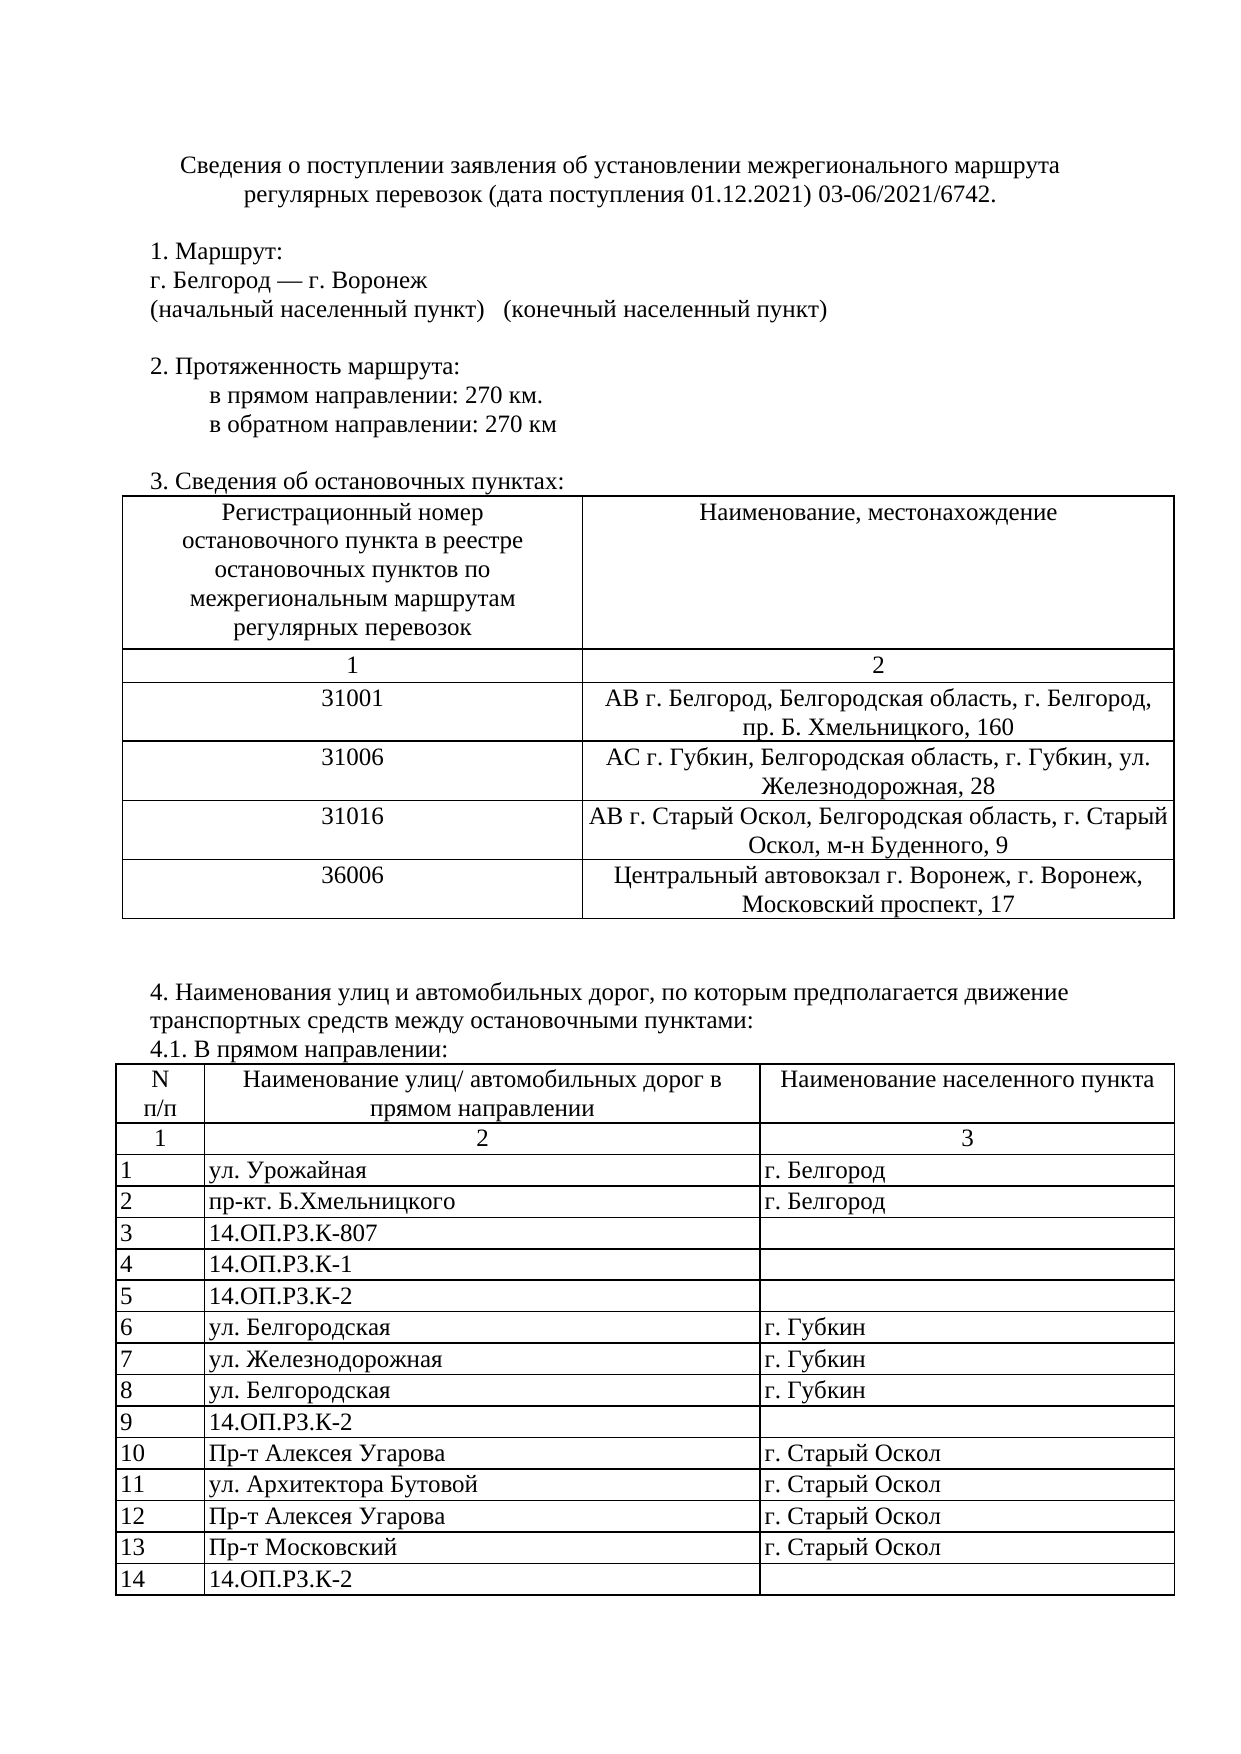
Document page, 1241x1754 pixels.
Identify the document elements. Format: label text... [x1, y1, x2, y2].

table_cell г. Старый Оскол [761, 1501, 1174, 1531]
table_cell [761, 1250, 1174, 1279]
table_cell 7 [117, 1344, 204, 1374]
text (начальный населенный пункт) (конечный населенный пункт) [150, 294, 1090, 322]
table_cell 12 [117, 1501, 204, 1531]
table_cell ул. Архитектора Бутовой [205, 1470, 759, 1499]
table_cell 14.ОП.РЗ.К-807 [205, 1218, 759, 1248]
table_cell г. Старый Оскол [761, 1470, 1174, 1499]
table_cell ул. Железнодорожная [205, 1344, 759, 1374]
text 2. Протяженность маршрута: [150, 351, 1090, 380]
text 4. Наименования улиц и автомобильных дорог, по которым предполагается движение транспортных средств между остановочными пунктами: [150, 977, 1090, 1034]
table_cell [761, 1407, 1174, 1437]
table_cell 6 [117, 1312, 204, 1342]
table_cell г. Губкин [761, 1312, 1174, 1342]
table_cell 11 [117, 1470, 204, 1499]
table_header Наименование населенного пункта [761, 1065, 1174, 1122]
table_cell 14.ОП.РЗ.К-2 [205, 1281, 759, 1311]
text в обратном направлении: 270 км [150, 409, 1090, 437]
table_cell [761, 1281, 1174, 1311]
text 1. Маршрут: [150, 236, 1090, 265]
table_cell 31006 [123, 742, 582, 799]
table_cell 8 [117, 1375, 204, 1405]
table_cell АВ г. Белгород, Белгородская область, г. Белгород, пр. Б. Хмельницкого, 160 [583, 683, 1173, 740]
table_cell ул. Белгородская [205, 1312, 759, 1342]
table_cell 4 [117, 1250, 204, 1279]
text Сведения о поступлении заявления об установлении межрегионального маршрута регулярных перевозок (дата поступления 01.12.2021) 03-06/2021/6742. [150, 150, 1090, 207]
table_cell 3 [117, 1218, 204, 1248]
table_cell Центральный автовокзал г. Воронеж, г. Воронеж, Московский проспект, 17 [583, 860, 1173, 918]
table_cell г. Старый Оскол [761, 1438, 1174, 1468]
table_header N п/п [117, 1065, 204, 1122]
table_header Наименование улиц/ автомобильных дорог в прямом направлении [205, 1065, 759, 1122]
table_cell г. Белгород [761, 1155, 1174, 1185]
table_cell АС г. Губкин, Белгородская область, г. Губкин, ул. Железнодорожная, 28 [583, 742, 1173, 799]
table_cell 9 [117, 1407, 204, 1437]
text 3. Сведения об остановочных пунктах: [150, 466, 1090, 495]
text 4.1. В прямом направлении: [150, 1034, 1090, 1063]
table_cell 14.ОП.РЗ.К-1 [205, 1250, 759, 1279]
table_cell 14.ОП.РЗ.К-2 [205, 1407, 759, 1437]
table_cell Пр-т Алексея Угарова [205, 1438, 759, 1468]
table_cell 2 [117, 1187, 204, 1216]
table_cell 1 [117, 1155, 204, 1185]
table_cell 31001 [123, 683, 582, 740]
table_cell 13 [117, 1533, 204, 1562]
table_cell 10 [117, 1438, 204, 1468]
table_cell 5 [117, 1281, 204, 1311]
table_cell ул. Урожайная [205, 1155, 759, 1185]
table_cell 2 [205, 1124, 759, 1153]
table_cell 31016 [123, 801, 582, 858]
table_cell пр-кт. Б.Хмельницкого [205, 1187, 759, 1216]
table_cell Пр-т Алексея Угарова [205, 1501, 759, 1531]
table_cell 3 [761, 1124, 1174, 1153]
table_cell г. Белгород [761, 1187, 1174, 1216]
text в прямом направлении: 270 км. [150, 380, 1090, 409]
table_cell 1 [123, 650, 582, 681]
table_cell АВ г. Старый Оскол, Белгородская область, г. Старый Оскол, м-н Буденного, 9 [583, 801, 1173, 858]
table_cell Пр-т Московский [205, 1533, 759, 1562]
text г. Белгород — г. Воронеж [150, 265, 1090, 294]
table_header Регистрационный номер остановочного пункта в реестре остановочных пунктов по межрегиональным маршрутам регулярных перевозок [123, 497, 582, 648]
table_cell 14 [117, 1564, 204, 1594]
table_cell г. Губкин [761, 1344, 1174, 1374]
table_cell г. Губкин [761, 1375, 1174, 1405]
table_cell 14.ОП.РЗ.К-2 [205, 1564, 759, 1594]
table_cell 2 [583, 650, 1173, 681]
table_cell ул. Белгородская [205, 1375, 759, 1405]
table_cell [761, 1218, 1174, 1248]
table_cell 36006 [123, 860, 582, 918]
table_cell 1 [117, 1124, 204, 1153]
table_header Наименование, местонахождение [583, 497, 1173, 648]
table_cell г. Старый Оскол [761, 1533, 1174, 1562]
table_cell [761, 1564, 1174, 1594]
